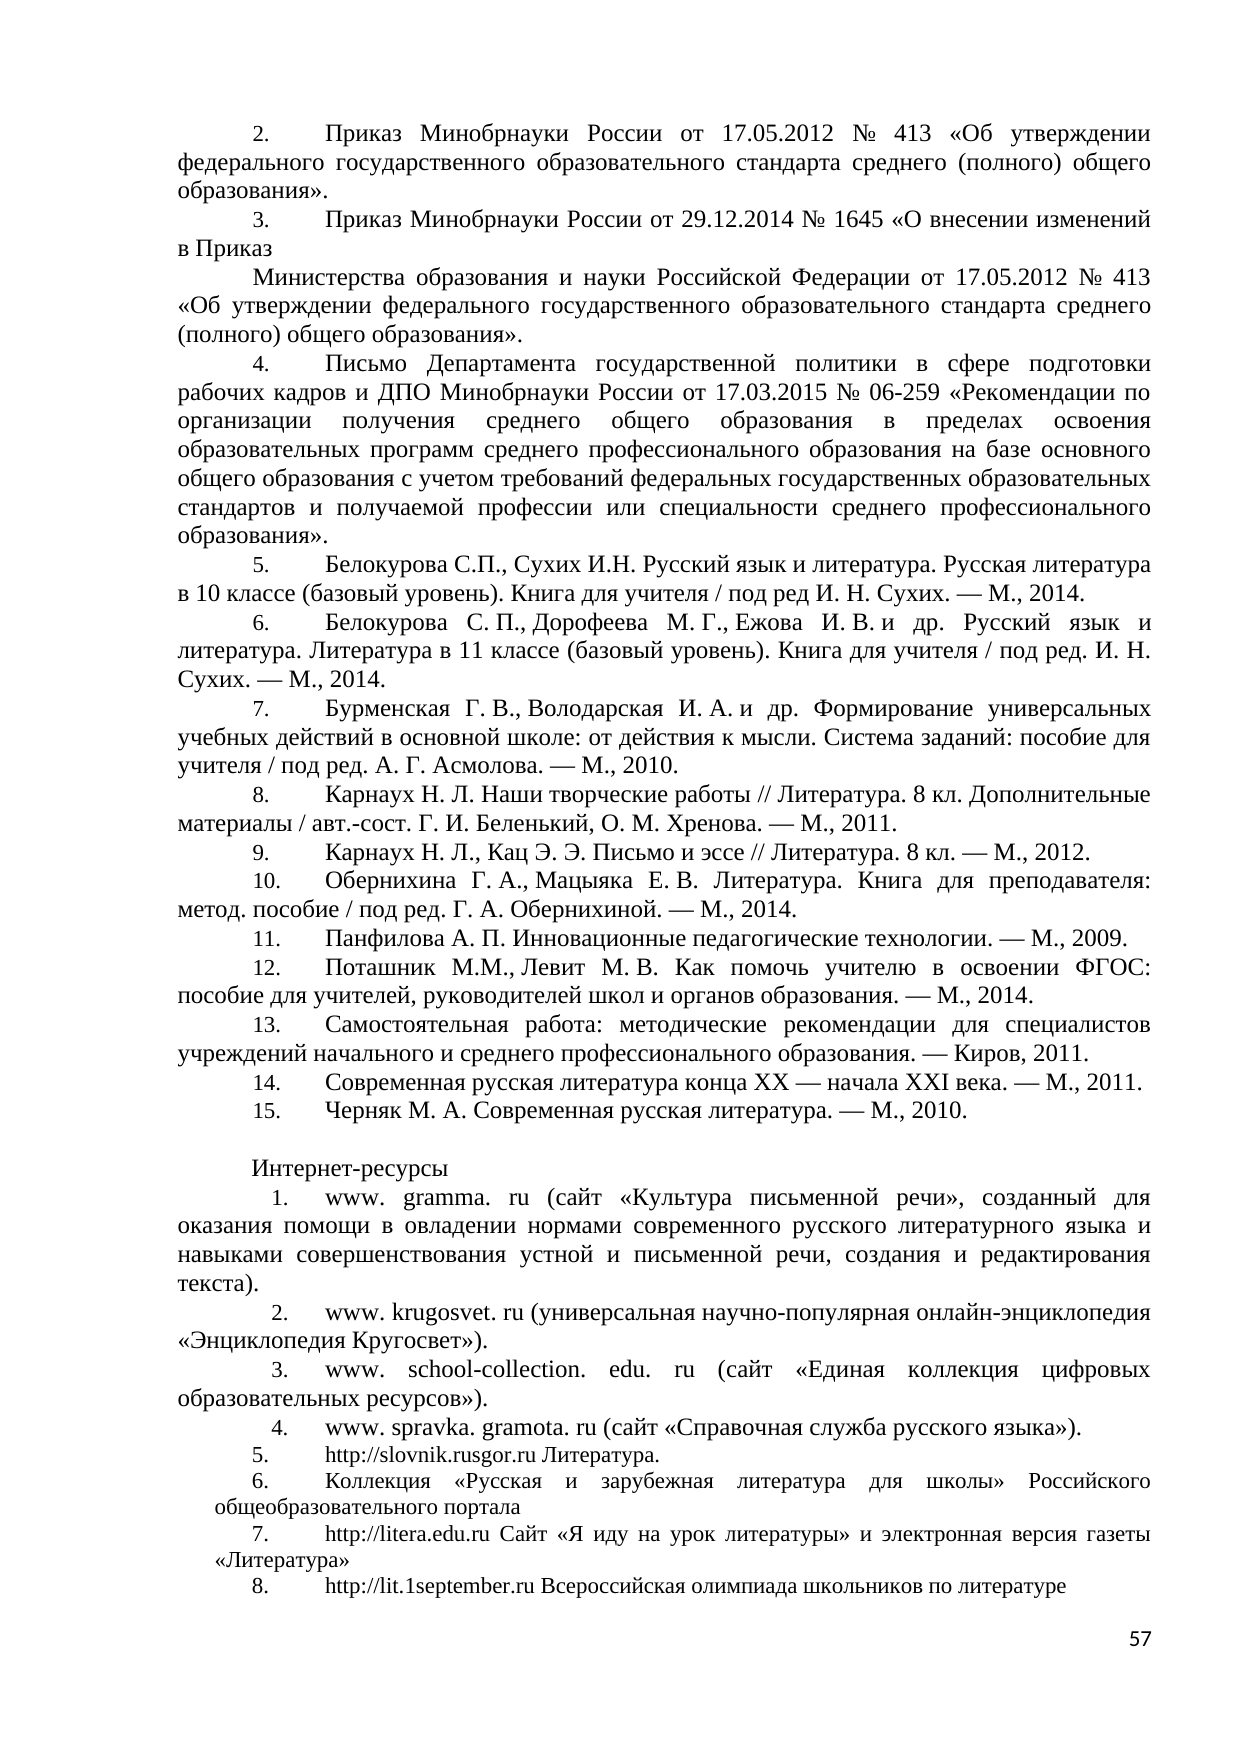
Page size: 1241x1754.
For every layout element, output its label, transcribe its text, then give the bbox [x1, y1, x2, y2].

list Панфилова А. П. Инновационные педагогические технологии. — М., 2009. [177, 923, 1152, 952]
list http://lit.1september.ru Всероссийская олимпиада школьников по литературе [214, 1572, 1152, 1599]
list Приказ Минобрнауки России от 29.12.2014 № 1645 «О внесении изменений в Приказ [177, 204, 1152, 262]
list Поташник М.М., Левит М. В. Как помочь учителю в освоении ФГОС: пособие для учителей, руководителей школ и органов образования. — М., 2014. [177, 952, 1152, 1009]
list Самостоятельная работа: методические рекомендации для специалистов учреждений начального и среднего профессионального образования. — Киров, 2011. [177, 1009, 1152, 1067]
list Черняк М. А. Современная русская литература. — М., 2010. [177, 1096, 1152, 1124]
list http://slovnik.rusgor.ru Литература. [214, 1441, 1152, 1467]
list www. gramma. ru (сайт «Культура письменной речи», созданный для оказания помощи в овладении нормами современного русского литературного языка и навыками совершенствования устной и письменной речи, создания и редактирования текста). [177, 1182, 1152, 1297]
list Современная русская литература конца ХХ — начала ХХI века. — М., 2011. [177, 1067, 1152, 1096]
list Бурменская Г. В., Володарская И. А. и др. Формирование универсальных учебных действий в основной школе: от действия к мысли. Система заданий: пособие для учителя / под ред. А. Г. Асмолова. — М., 2010. [177, 693, 1152, 779]
text Министерства образования и науки Российской Федерации от 17.05.2012 № 413 «Об утверждении федерального государственного образовательного стандарта среднего (полного) общего образования». [177, 262, 1152, 348]
list Коллекция «Русская и зарубежная литература для школы» Российского общеобразовательного портала [214, 1467, 1152, 1520]
list Письмо Департамента государственной политики в сфере подготовки рабочих кадров и ДПО Минобрнауки России от 17.03.2015 № 06-259 «Рекомендации по организации получения среднего общего образования в пределах освоения образовательных программ среднего профессионального образования на базе основного общего образования с учетом требований федеральных государственных образовательных стандартов и получаемой профессии или специальности среднего профессионального образования». [177, 348, 1152, 549]
list Карнаух Н. Л. Наши творческие работы // Литература. 8 кл. Дополнительные материалы / авт.-сост. Г. И. Беленький, О. М. Хренова. — М., 2011. [177, 779, 1152, 837]
list www. krugosvet. ru (универсальная научно-популярная онлайн-энциклопедия «Энциклопедия Кругосвет»). [177, 1297, 1152, 1354]
list www. spravka. gramota. ru (сайт «Справочная служба русского языка»). [177, 1412, 1152, 1441]
list Карнаух Н. Л., Кац Э. Э. Письмо и эссе // Литература. 8 кл. — М., 2012. [177, 837, 1152, 866]
list Обернихина Г. А., Мацыяка Е. В. Литература. Книга для преподавателя: метод. пособие / под ред. Г. А. Обернихиной. — М., 2014. [177, 866, 1152, 923]
text Интернет-ресурсы [177, 1153, 1152, 1182]
list Белокурова С. П., Дорофеева М. Г., Ежова И. В. и др. Русский язык и литература. Литература в 11 классе (базовый уровень). Книга для учителя / под ред. И. Н. Сухих. — М., 2014. [177, 607, 1152, 693]
list http://litera.edu.ru Сайт «Я иду на урок литературы» и электронная версия газеты «Литература» [214, 1520, 1152, 1572]
list Приказ Минобрнауки России от 17.05.2012 № 413 «Об утверждении федерального государственного образовательного стандарта среднего (полного) общего образования». [177, 118, 1152, 204]
list www. school-collection. edu. ru (сайт «Единая коллекция цифровых образовательных ресурсов»). [177, 1354, 1152, 1412]
list Белокурова С.П., Сухих И.Н. Русский язык и литература. Русская литература в 10 классе (базовый уровень). Книга для учителя / под ред И. Н. Сухих. — М., 2014. [177, 549, 1152, 607]
